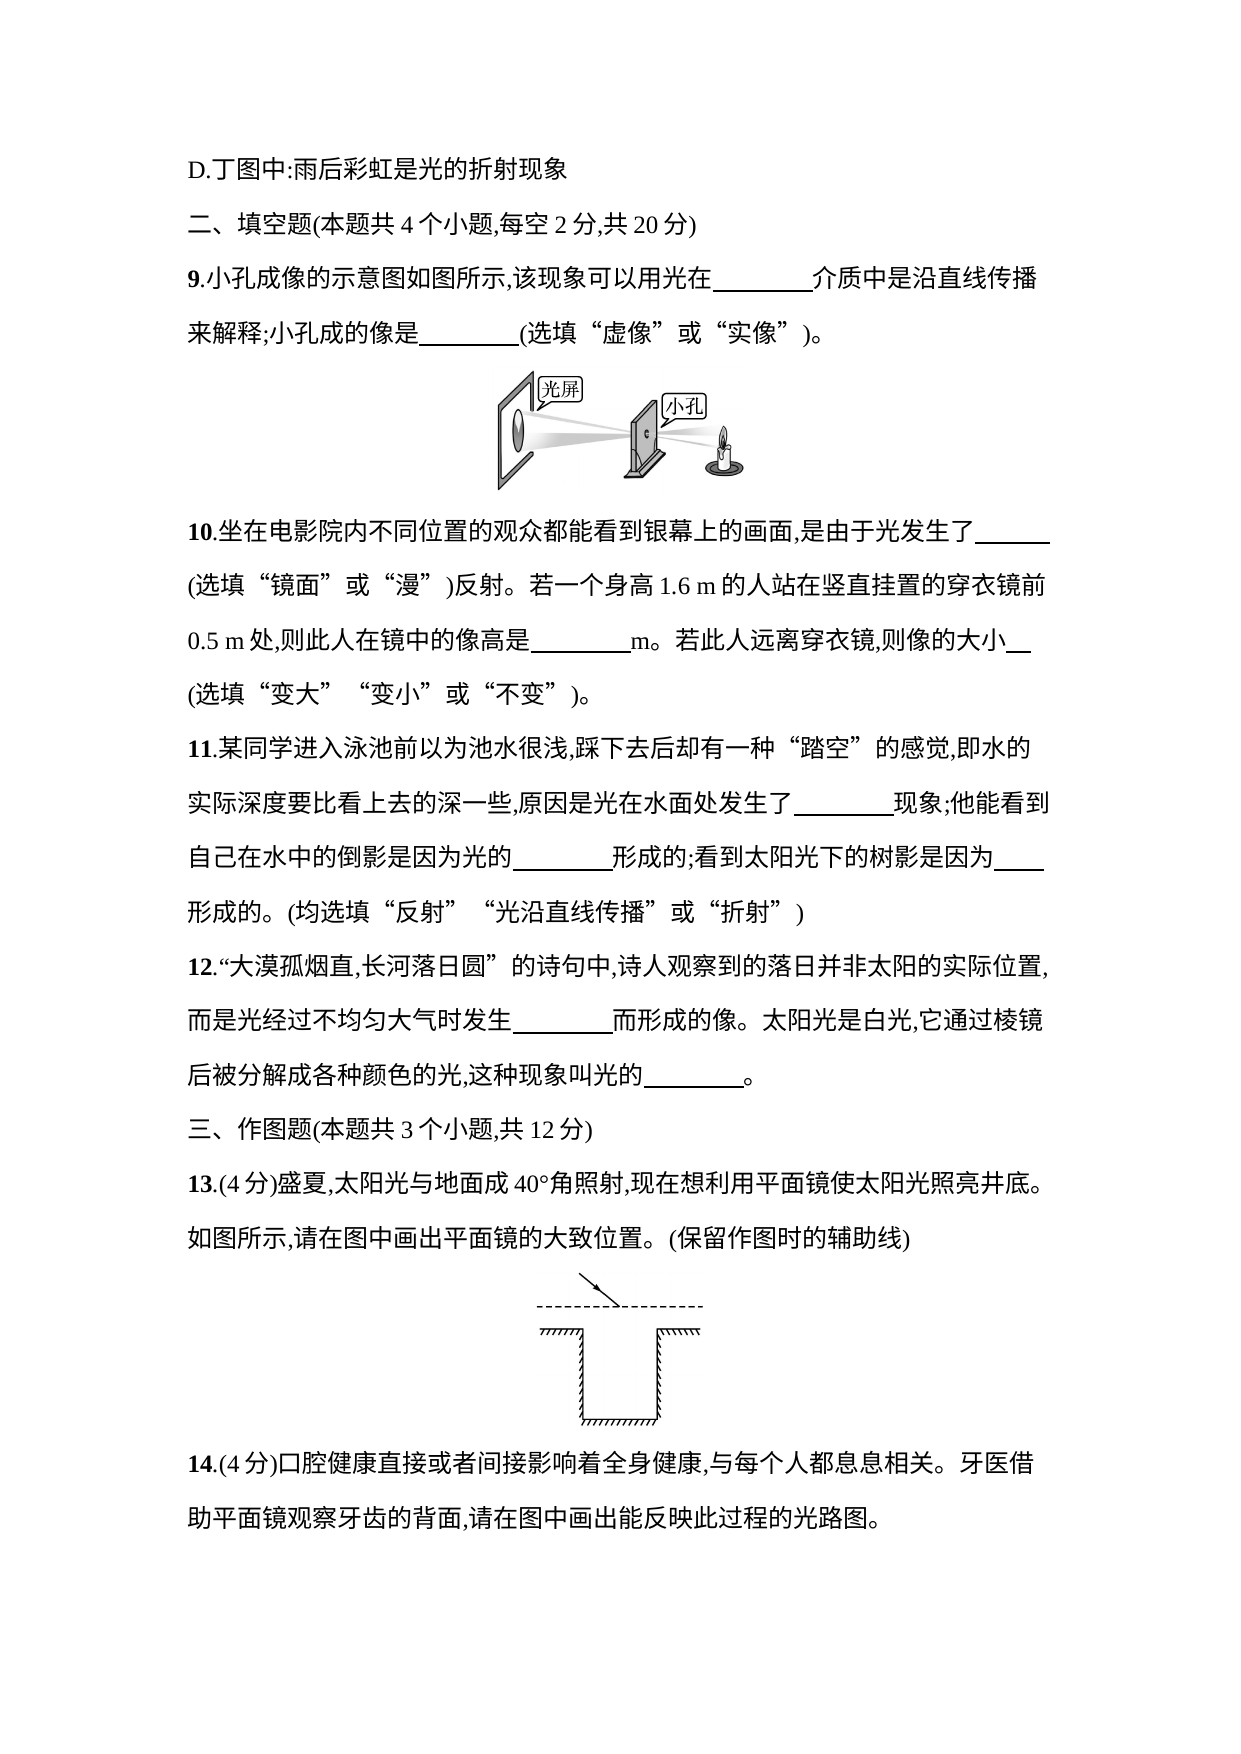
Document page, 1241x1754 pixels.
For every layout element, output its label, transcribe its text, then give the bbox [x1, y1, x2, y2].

text 14.(4分)口腔健康直接或者间接影响着全身健康,与每个人都息息相关。牙医借助平面镜观察牙齿的背面,请在图中画出能反映此过程的光路图。 [187, 1444, 1053, 1534]
text 12.“大漠孤烟直,长河落日圆”的诗句中,诗人观察到的落日并非太阳的实际位置,而是光经过不均匀大气时发生 而形成的像。太阳光是白光,它通过棱镜后被分解成各种颜色的光,这种现象叫光的 。 [187, 946, 1053, 1091]
text D.丁图中:雨后彩虹是光的折射现象 [187, 150, 1053, 186]
text 11.某同学进入泳池前以为池水很浅,踩下去后却有一种“踏空”的感觉,即水的实际深度要比看上去的深一些,原因是光在水面处发生了 现象;他能看到自己在水中的倒影是因为光的 形成的;看到太阳光下的树影是因为 形成的。(均选填“反射”“光沿直线传播”或“折射”) [187, 729, 1053, 928]
text 13.(4分)盛夏,太阳光与地面成40°角照射,现在想利用平面镜使太阳光照亮井底。如图所示,请在图中画出平面镜的大致位置。(保留作图时的辅助线) [187, 1164, 1053, 1254]
picture [536, 1272, 704, 1427]
text 10.坐在电影院内不同位置的观众都能看到银幕上的画面,是由于光发生了 (选填“镜面”或“漫”)反射。若一个身高1.6 m的人站在竖直挂置的穿衣镜前0.5 m处,则此人在镜中的像高是 m。若此人远离穿衣镜,则像的大小 (选填“变大”“变小”或“不变”)。 [187, 511, 1053, 711]
picture [493, 367, 748, 495]
text 三、作图题(本题共3个小题,共12分) [187, 1109, 1053, 1146]
text 二、填空题(本题共4个小题,每空2分,共20分) [187, 204, 1053, 241]
text 9.小孔成像的示意图如图所示,该现象可以用光在 介质中是沿直线传播来解释;小孔成的像是 (选填“虚像”或“实像”)。 [187, 259, 1053, 349]
